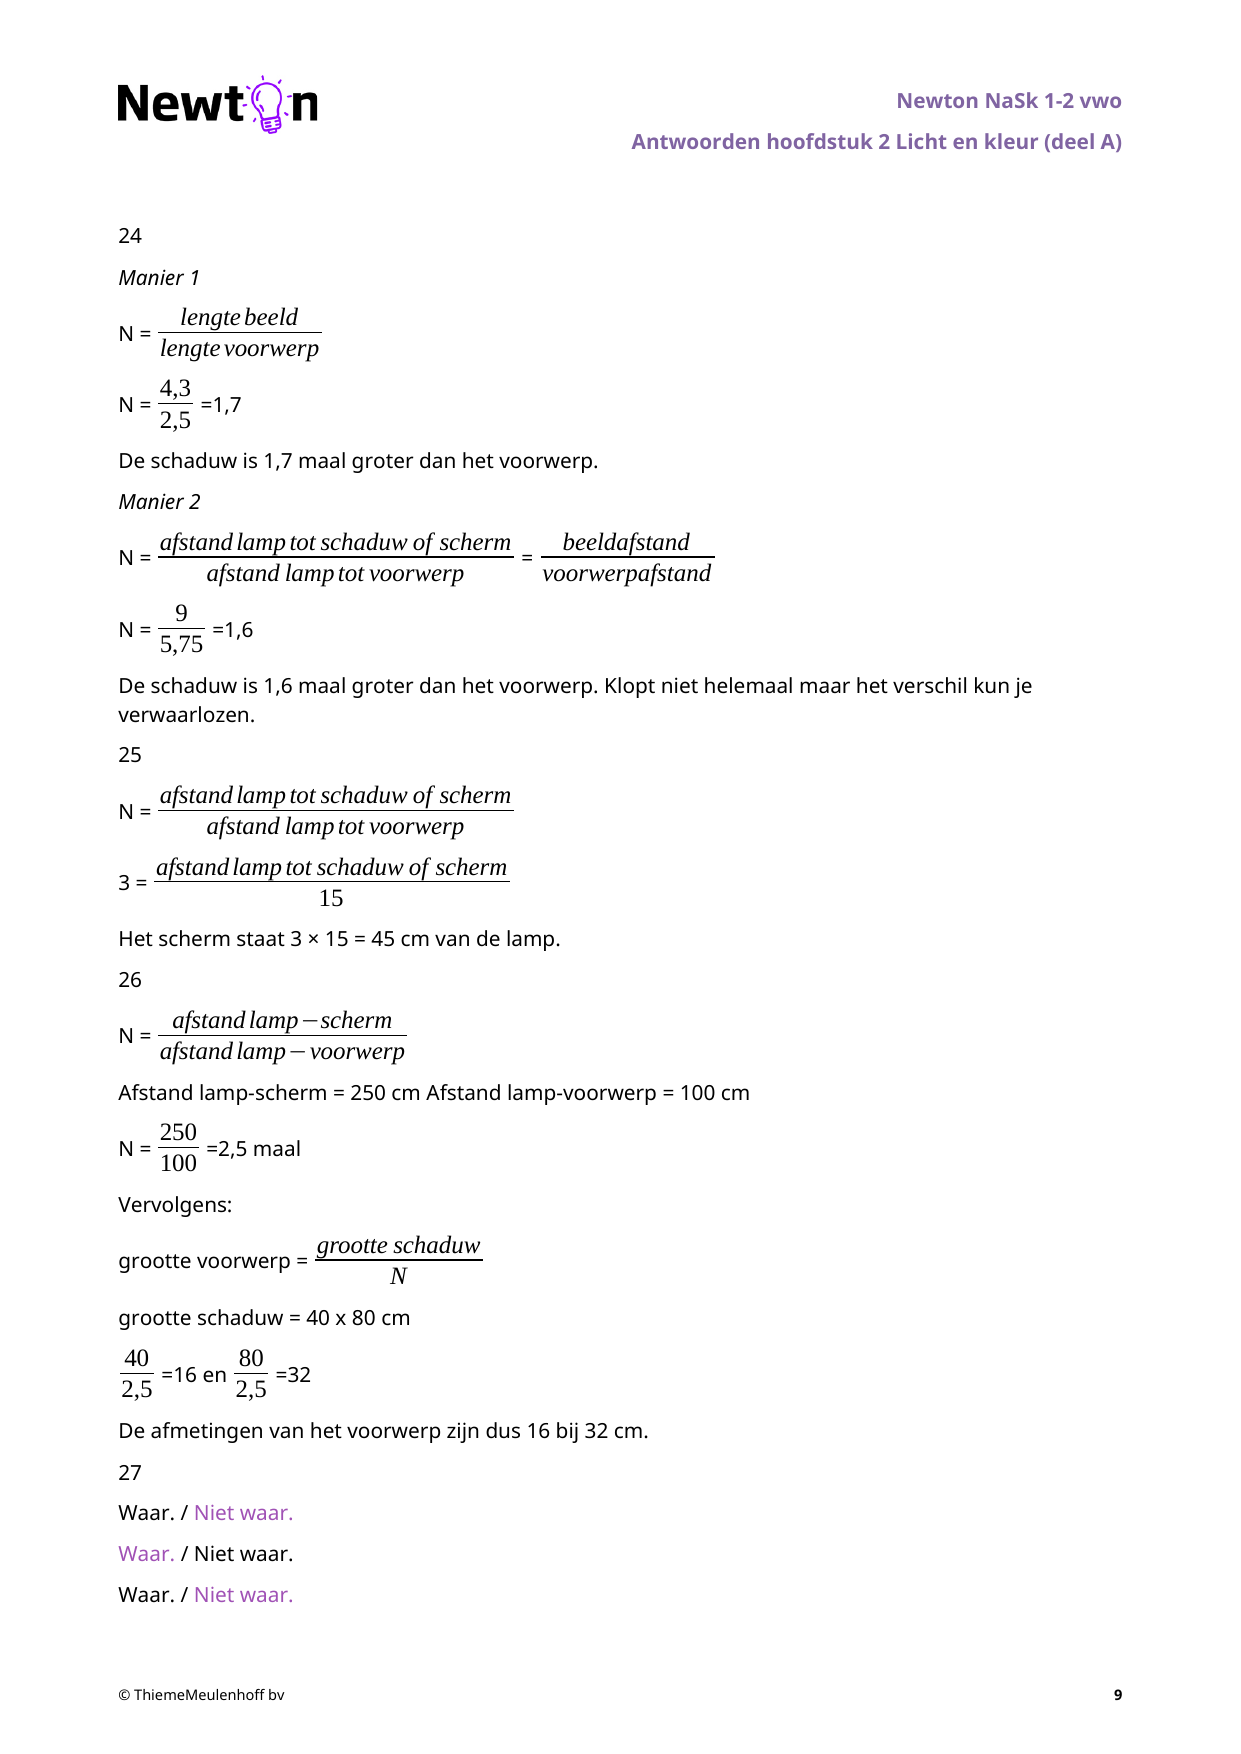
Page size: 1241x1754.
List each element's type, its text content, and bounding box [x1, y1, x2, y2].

text 3 = [118, 853, 1122, 912]
text N = [118, 303, 1122, 362]
text Waar. / Niet waar. [118, 1498, 1122, 1527]
picture [118, 75, 318, 134]
text N = =1,6 [118, 600, 1122, 659]
text grootte schaduw = 40 x 80 cm [118, 1303, 1122, 1331]
text N = =1,7 [118, 375, 1122, 434]
text grootte voorwerp = [118, 1231, 1122, 1290]
text Waar. / Niet waar. [118, 1539, 1122, 1568]
text =16 en =32 [118, 1343, 1122, 1404]
text 27 [118, 1458, 1122, 1486]
text Afstand lamp-scherm = 250 cm Afstand lamp-voorwerp = 100 cm [118, 1078, 1122, 1106]
text Het scherm staat 3 × 15 = 45 cm van de lamp. [118, 924, 1122, 953]
text N = [118, 782, 1122, 841]
text N = [118, 1006, 1122, 1065]
text 26 [118, 965, 1122, 994]
text Manier 1 [118, 263, 1122, 291]
text N = =2,5 maal [118, 1119, 1122, 1178]
text 24 [118, 222, 1122, 250]
text Vervolgens: [118, 1190, 1122, 1219]
text Manier 2 [118, 487, 1122, 516]
text 25 [118, 741, 1122, 769]
text De schaduw is 1,6 maal groter dan het voorwerp. Klopt niet helemaal maar het verschil kun je verwaarlozen. [118, 671, 1122, 728]
text De schaduw is 1,7 maal groter dan het voorwerp. [118, 446, 1122, 475]
text Waar. / Niet waar. [118, 1580, 1122, 1609]
text N = = [118, 528, 1122, 587]
text De afmetingen van het voorwerp zijn dus 16 bij 32 cm. [118, 1417, 1122, 1445]
